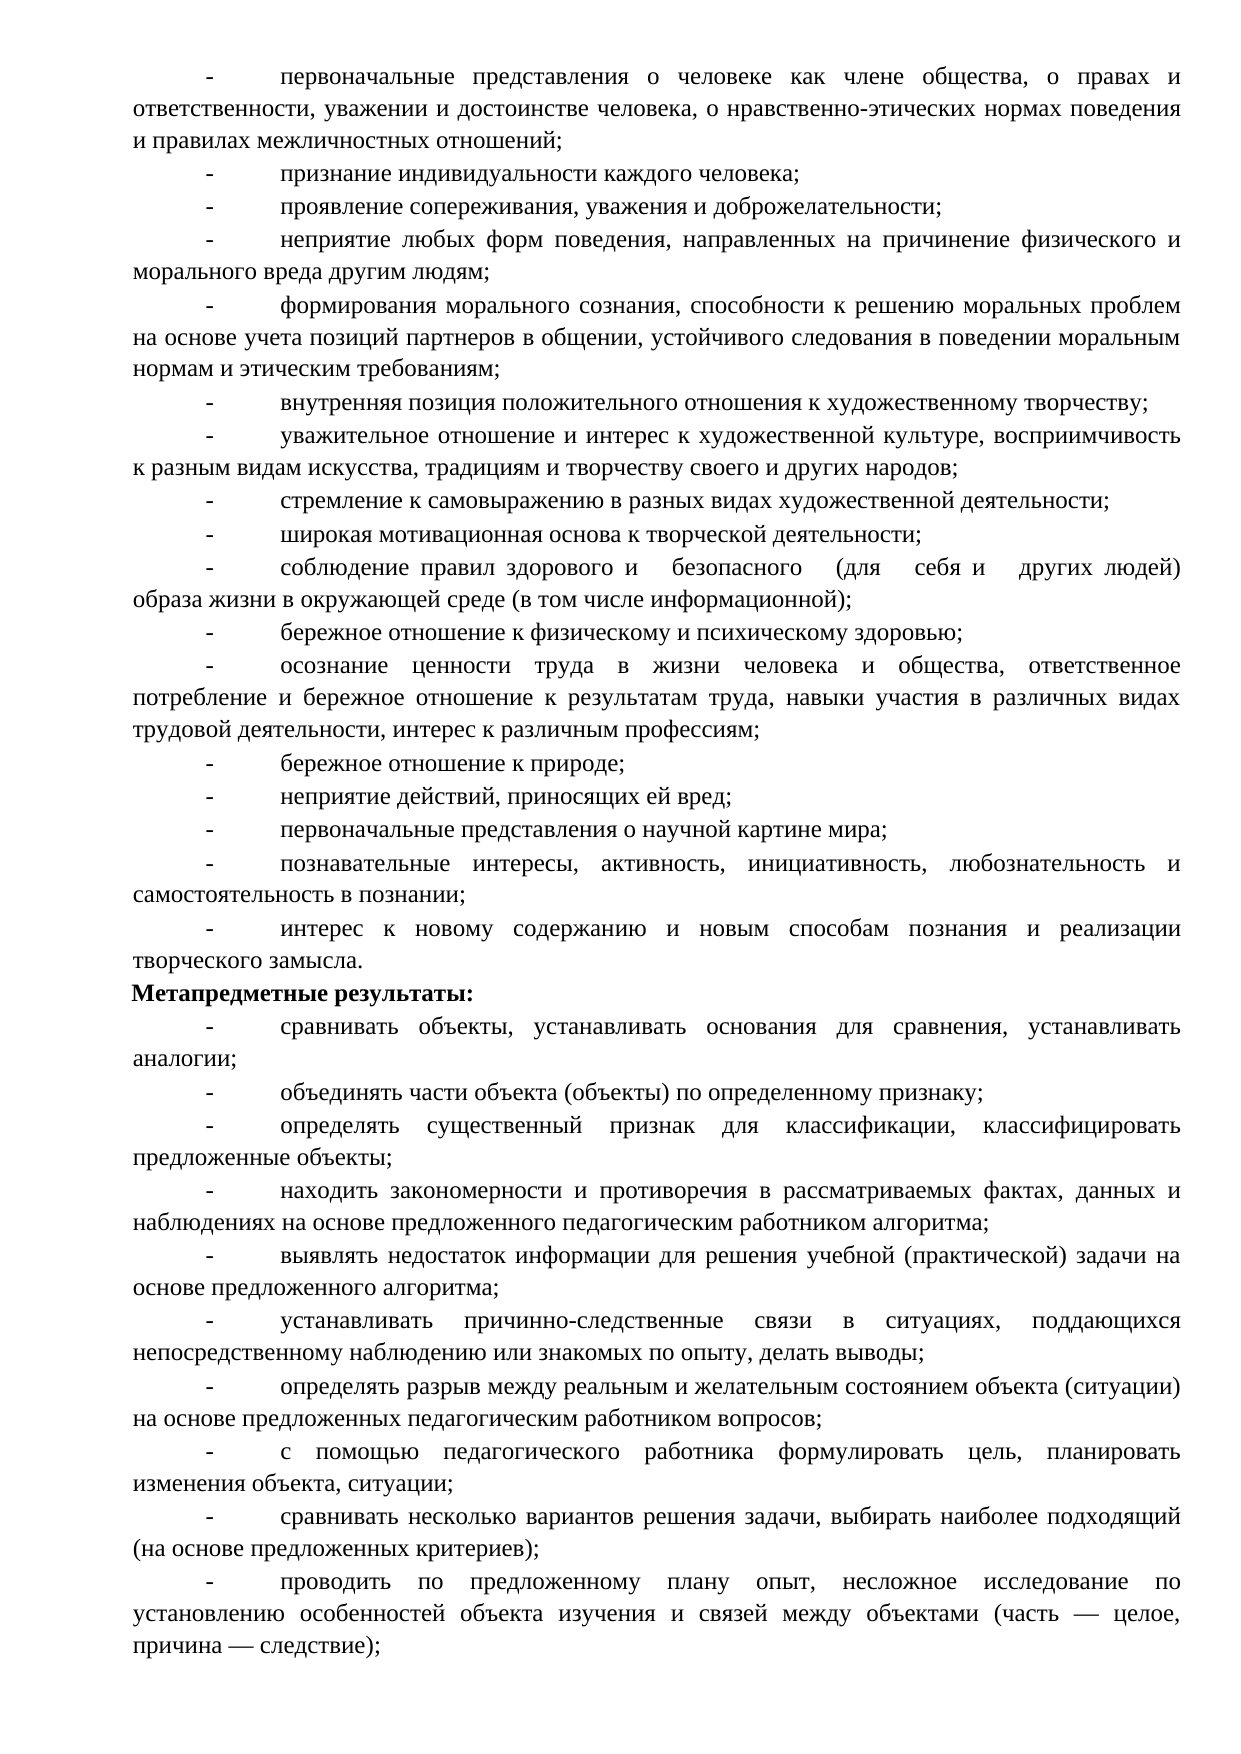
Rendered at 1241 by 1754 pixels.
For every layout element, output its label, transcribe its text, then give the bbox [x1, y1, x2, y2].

list бережное отношение к природе; [133, 748, 1182, 776]
list соблюдение правил здорового и безопасного (для себя и других людей) образа жизни в окружающей среде (в том числе информационной); [133, 552, 1182, 613]
list осознание ценности труда в жизни человека и общества, ответственное потребление и бережное отношение к результатам труда, навыки участия в различных видах трудовой деятельности, интерес к различным профессиям; [133, 651, 1182, 743]
list внутренняя позиция положительного отношения к художественному творчеству; [133, 387, 1182, 416]
list проводить по предложенному плану опыт, несложное исследование по установлению особенностей объекта изучения и связей между объектами (часть — целое, причина — следствие); [133, 1566, 1182, 1659]
text Метапредметные результаты: [131, 978, 1187, 1007]
list выявлять недостаток информации для решения учебной (практической) задачи на основе предложенного алгоритма; [133, 1240, 1182, 1301]
list находить закономерности и противоречия в рассматриваемых фактах, данных и наблюдениях на основе предложенного педагогическим работником алгоритма; [133, 1175, 1182, 1236]
list уважительное отношение и интерес к художественной культуре, восприимчивость к разным видам искусства, традициям и творчеству своего и других народов; [133, 420, 1182, 481]
list сравнивать несколько вариантов решения задачи, выбирать наиболее подходящий (на основе предложенных критериев); [133, 1501, 1182, 1562]
list проявление сопереживания, уважения и доброжелательности; [133, 191, 1182, 220]
list первоначальные представления о человеке как члене общества, о правах и ответственности, уважении и достоинстве человека, о нравственно-этических нормах поведения и правилах межличностных отношений; [133, 61, 1182, 153]
list определять разрыв между реальным и желательным состоянием объекта (ситуации) на основе предложенных педагогическим работником вопросов; [133, 1371, 1182, 1431]
list широкая мотивационная основа к творческой деятельности; [133, 519, 1182, 547]
list объединять части объекта (объекты) по определенному признаку; [133, 1077, 1182, 1105]
list стремление к самовыражению в разных видах художественной деятельности; [133, 485, 1182, 514]
list бережное отношение к физическому и психическому здоровью; [133, 617, 1182, 646]
list формирования морального сознания, способности к решению моральных проблем на основе учета позиций партнеров в общении, устойчивого следования в поведении моральным нормам и этическим требованиям; [133, 290, 1182, 382]
list познавательные интересы, активность, инициативность, любознательность и самостоятельность в познании; [133, 848, 1182, 908]
list сравнивать объекты, устанавливать основания для сравнения, устанавливать аналогии; [133, 1011, 1182, 1072]
list с помощью педагогического работника формулировать цель, планировать изменения объекта, ситуации; [133, 1436, 1182, 1497]
list неприятие любых форм поведения, направленных на причинение физического и морального вреда другим людям; [133, 224, 1182, 285]
list определять существенный признак для классификации, классифицировать предложенные объекты; [133, 1110, 1182, 1171]
list признание индивидуальности каждого человека; [133, 158, 1182, 187]
list устанавливать причинно-следственные связи в ситуациях, поддающихся непосредственному наблюдению или знакомых по опыту, делать выводы; [133, 1306, 1182, 1366]
list интерес к новому содержанию и новым способам познания и реализации творческого замысла. [133, 913, 1182, 973]
list неприятие действий, приносящих ей вред; [133, 781, 1182, 810]
list первоначальные представления о научной картине мира; [133, 814, 1182, 843]
